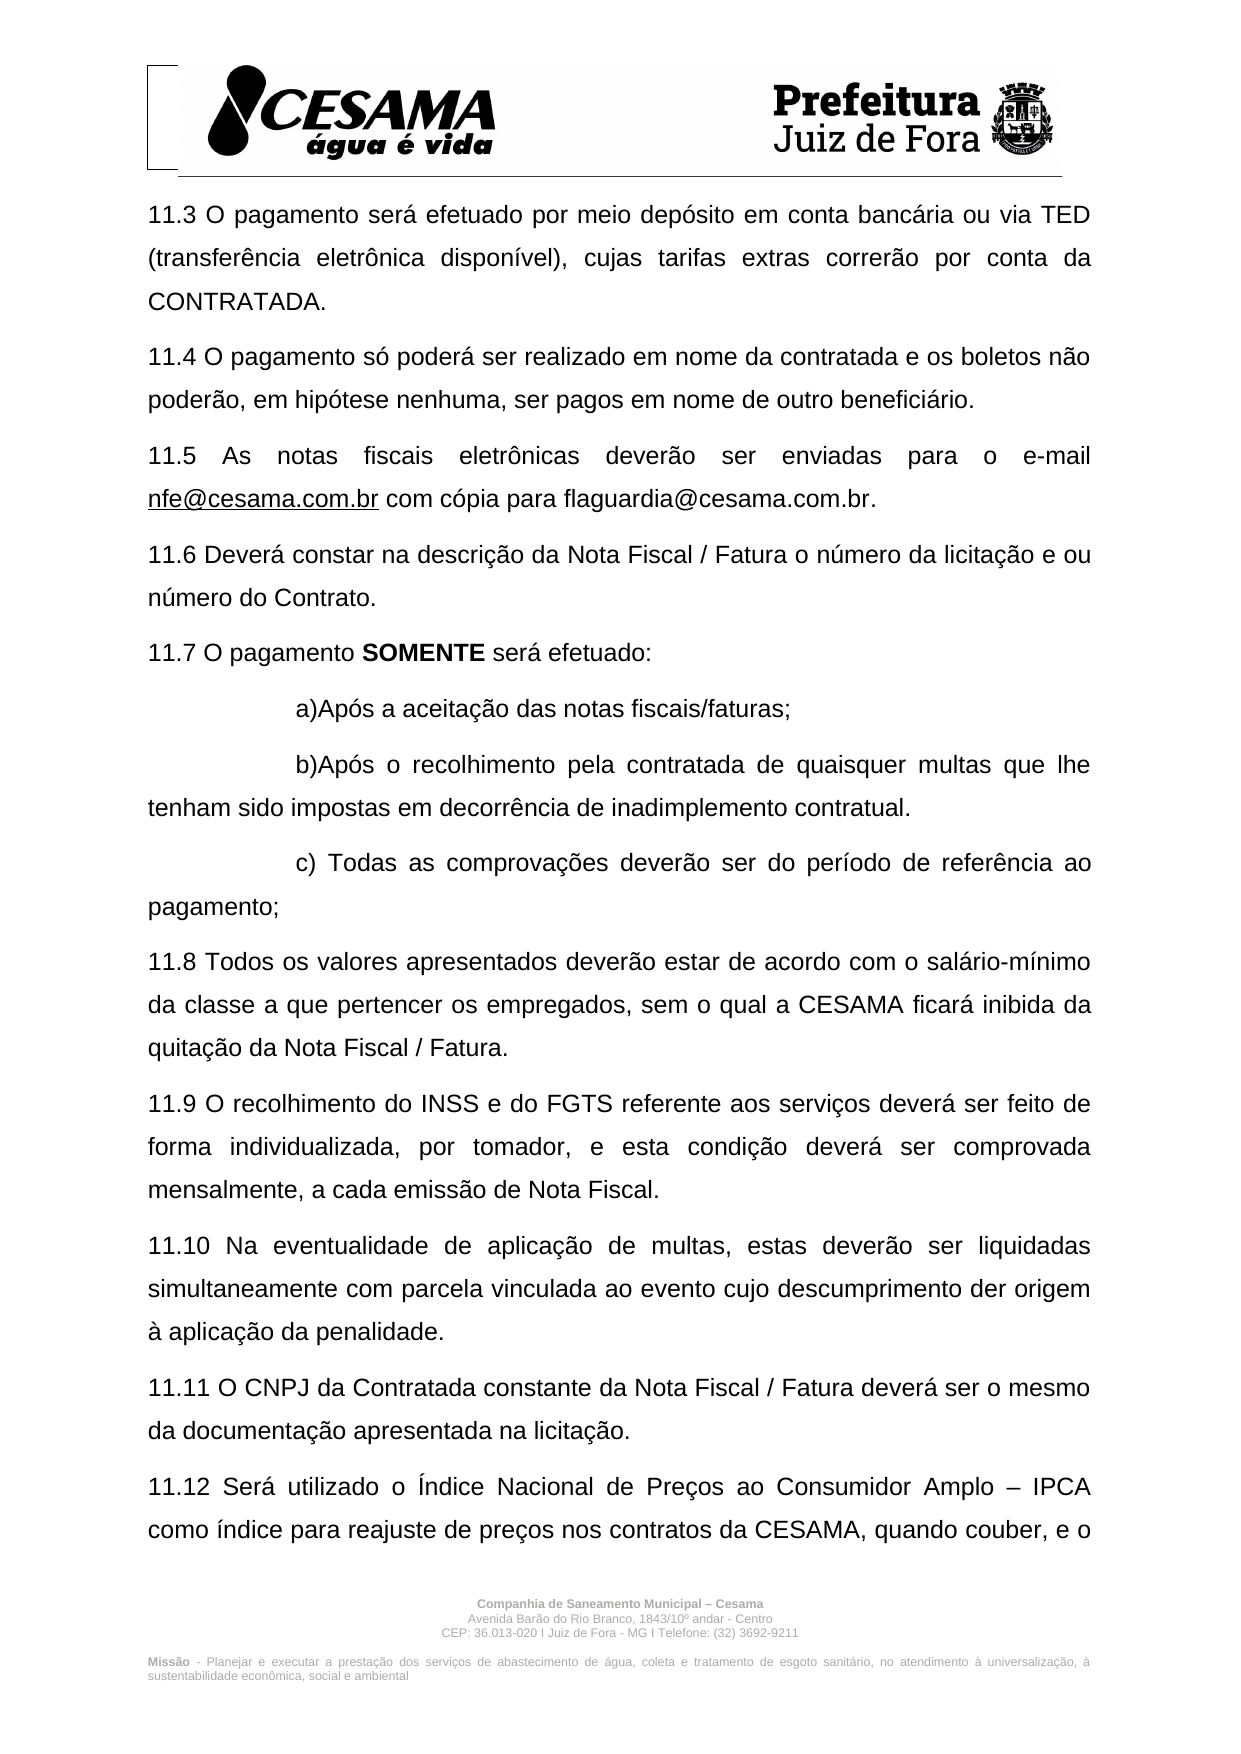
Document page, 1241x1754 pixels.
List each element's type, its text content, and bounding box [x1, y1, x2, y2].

list 11.7 O pagamento SOMENTE será efetuado: [148, 638, 1093, 667]
text c) Todas as comprovações deverão ser do período de referência ao pagamento; [148, 848, 1093, 920]
list 11.10 Na eventualidade de aplicação de multas, estas deverão ser liquidadas simultaneamente com parcela vinculada ao evento cujo descumprimento der origem à aplicação da penalidade. [148, 1231, 1093, 1346]
list 11.3 O pagamento será efetuado por meio depósito em conta bancária ou via TED (transferência eletrônica disponível), cujas tarifas extras correrão por conta da CONTRATADA. [148, 200, 1093, 315]
list 11.9 O recolhimento do INSS e do FGTS referente aos serviços deverá ser feito de forma individualizada, por tomador, e esta condição deverá ser comprovada mensalmente, a cada emissão de Nota Fiscal. [148, 1089, 1093, 1204]
list 11.4 O pagamento só poderá ser realizado em nome da contratada e os boletos não poderão, em hipótese nenhuma, ser pagos em nome de outro beneficiário. [148, 342, 1093, 414]
text a)Após a aceitação das notas fiscais/faturas; [148, 694, 1093, 723]
text b)Após o recolhimento pela contratada de quaisquer multas que lhe tenham sido impostas em decorrência de inadimplemento contratual. [148, 749, 1093, 821]
list 11.5 As notas fiscais eletrônicas deverão ser enviadas para o e-mail nfe@cesama.com.br com cópia para flaguardia@cesama.com.br. [148, 441, 1093, 513]
picture [178, 65, 1063, 177]
list 11.6 Deverá constar na descrição da Nota Fiscal / Fatura o número da licitação e ou número do Contrato. [148, 539, 1093, 611]
list 11.8 Todos os valores apresentados deverão estar de acordo com o salário-mínimo da classe a que pertencer os empregados, sem o qual a CESAMA ficará inibida da quitação da Nota Fiscal / Fatura. [148, 947, 1093, 1062]
list 11.11 O CNPJ da Contratada constante da Nota Fiscal / Fatura deverá ser o mesmo da documentação apresentada na licitação. [148, 1373, 1093, 1444]
